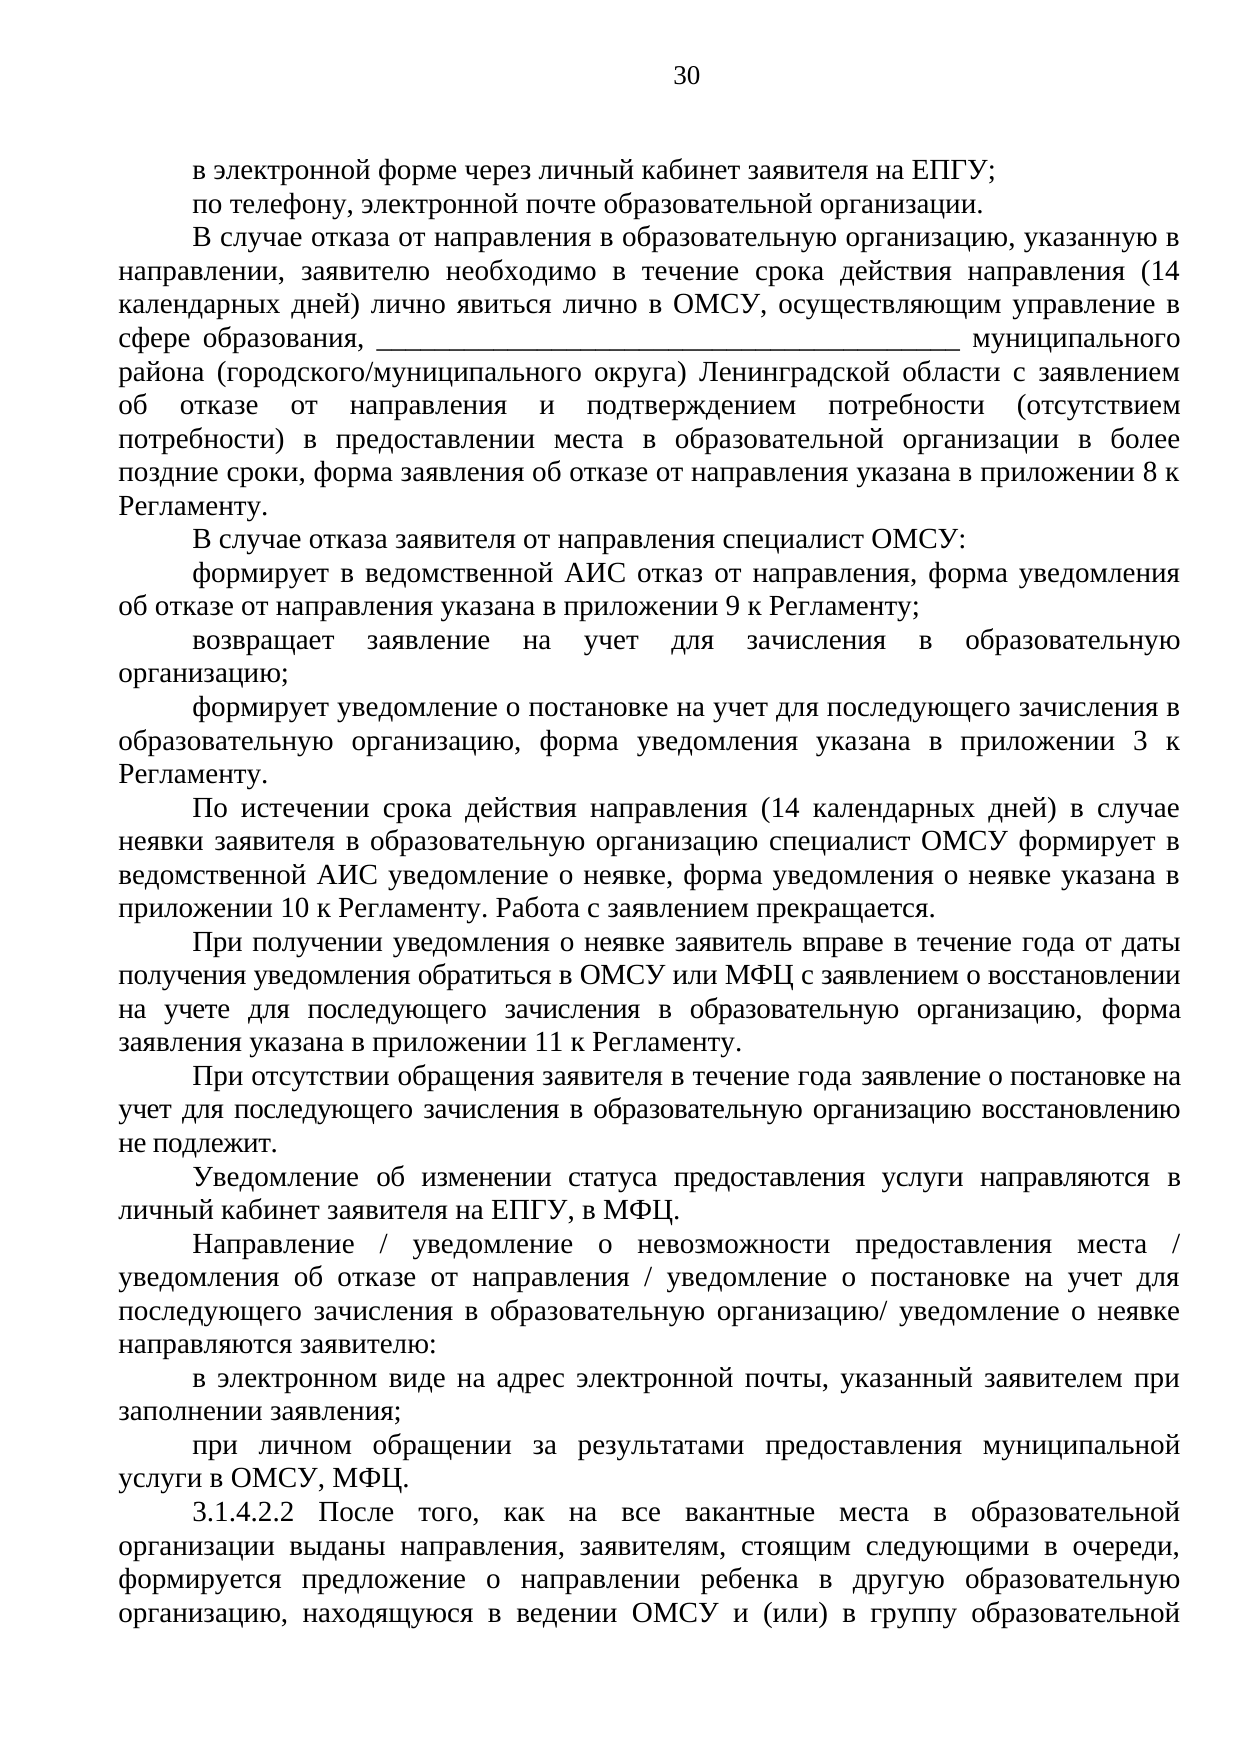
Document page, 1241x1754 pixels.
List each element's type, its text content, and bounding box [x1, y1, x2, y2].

text в электронной форме через личный кабинет заявителя на ЕПГУ; [118, 152, 1181, 186]
text в электронном виде на адрес электронной почты, указанный заявителем при заполнении заявления; [118, 1360, 1181, 1427]
text Направление / уведомление о невозможности предоставления места / уведомления об отказе от направления / уведомление о постановке на учет для последующего зачисления в образовательную организацию/ уведомление о неявке направляются заявителю: [118, 1226, 1181, 1360]
text при личном обращении за результатами предоставления муниципальной услуги в ОМСУ, МФЦ. [118, 1427, 1181, 1494]
text При отсутствии обращения заявителя в течение года заявление о постановке на учет для последующего зачисления в образовательную организацию восстановлению не подлежит. [118, 1058, 1181, 1159]
text По истечении срока действия направления (14 календарных дней) в случае неявки заявителя в образовательную организацию специалист ОМСУ формирует в ведомственной АИС уведомление о неявке, форма уведомления о неявке указана в приложении 10 к Регламенту. Работа с заявлением прекращается. [118, 790, 1181, 924]
text При получении уведомления о неявке заявитель вправе в течение года от даты получения уведомления обратиться в ОМСУ или МФЦ с заявлением о восстановлении на учете для последующего зачисления в образовательную организацию, форма заявления указана в приложении 11 к Регламенту. [118, 924, 1181, 1058]
text В случае отказа заявителя от направления специалист ОМСУ: [118, 521, 1181, 555]
text Уведомление об изменении статуса предоставления услуги направляются в личный кабинет заявителя на ЕПГУ, в МФЦ. [118, 1159, 1181, 1226]
text возвращает заявление на учет для зачисления в образовательную организацию; [118, 622, 1181, 689]
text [118, 1494, 1181, 1628]
text В случае отказа от направления в образовательную организацию, указанную в направлении, заявителю необходимо в течение срока действия направления (14 календарных дней) лично явиться лично в ОМСУ, осуществляющим управление в сфере образования, ________________________________________ муниципального района (городского/муниципального округа) Ленинградской области с заявлением об отказе от направления и подтверждением потребности (отсутствием потребности) в предоставлении места в образовательной организации в более поздние сроки, форма заявления об отказе от направления указана в приложении 8 к Регламенту. [118, 219, 1181, 521]
text формирует в ведомственной АИС отказ от направления, форма уведомления об отказе от направления указана в приложении 9 к Регламенту; [118, 555, 1181, 622]
text по телефону, электронной почте образовательной организации. [118, 186, 1181, 219]
text формирует уведомление о постановке на учет для последующего зачисления в образовательную организацию, форма уведомления указана в приложении 3 к Регламенту. [118, 689, 1181, 790]
